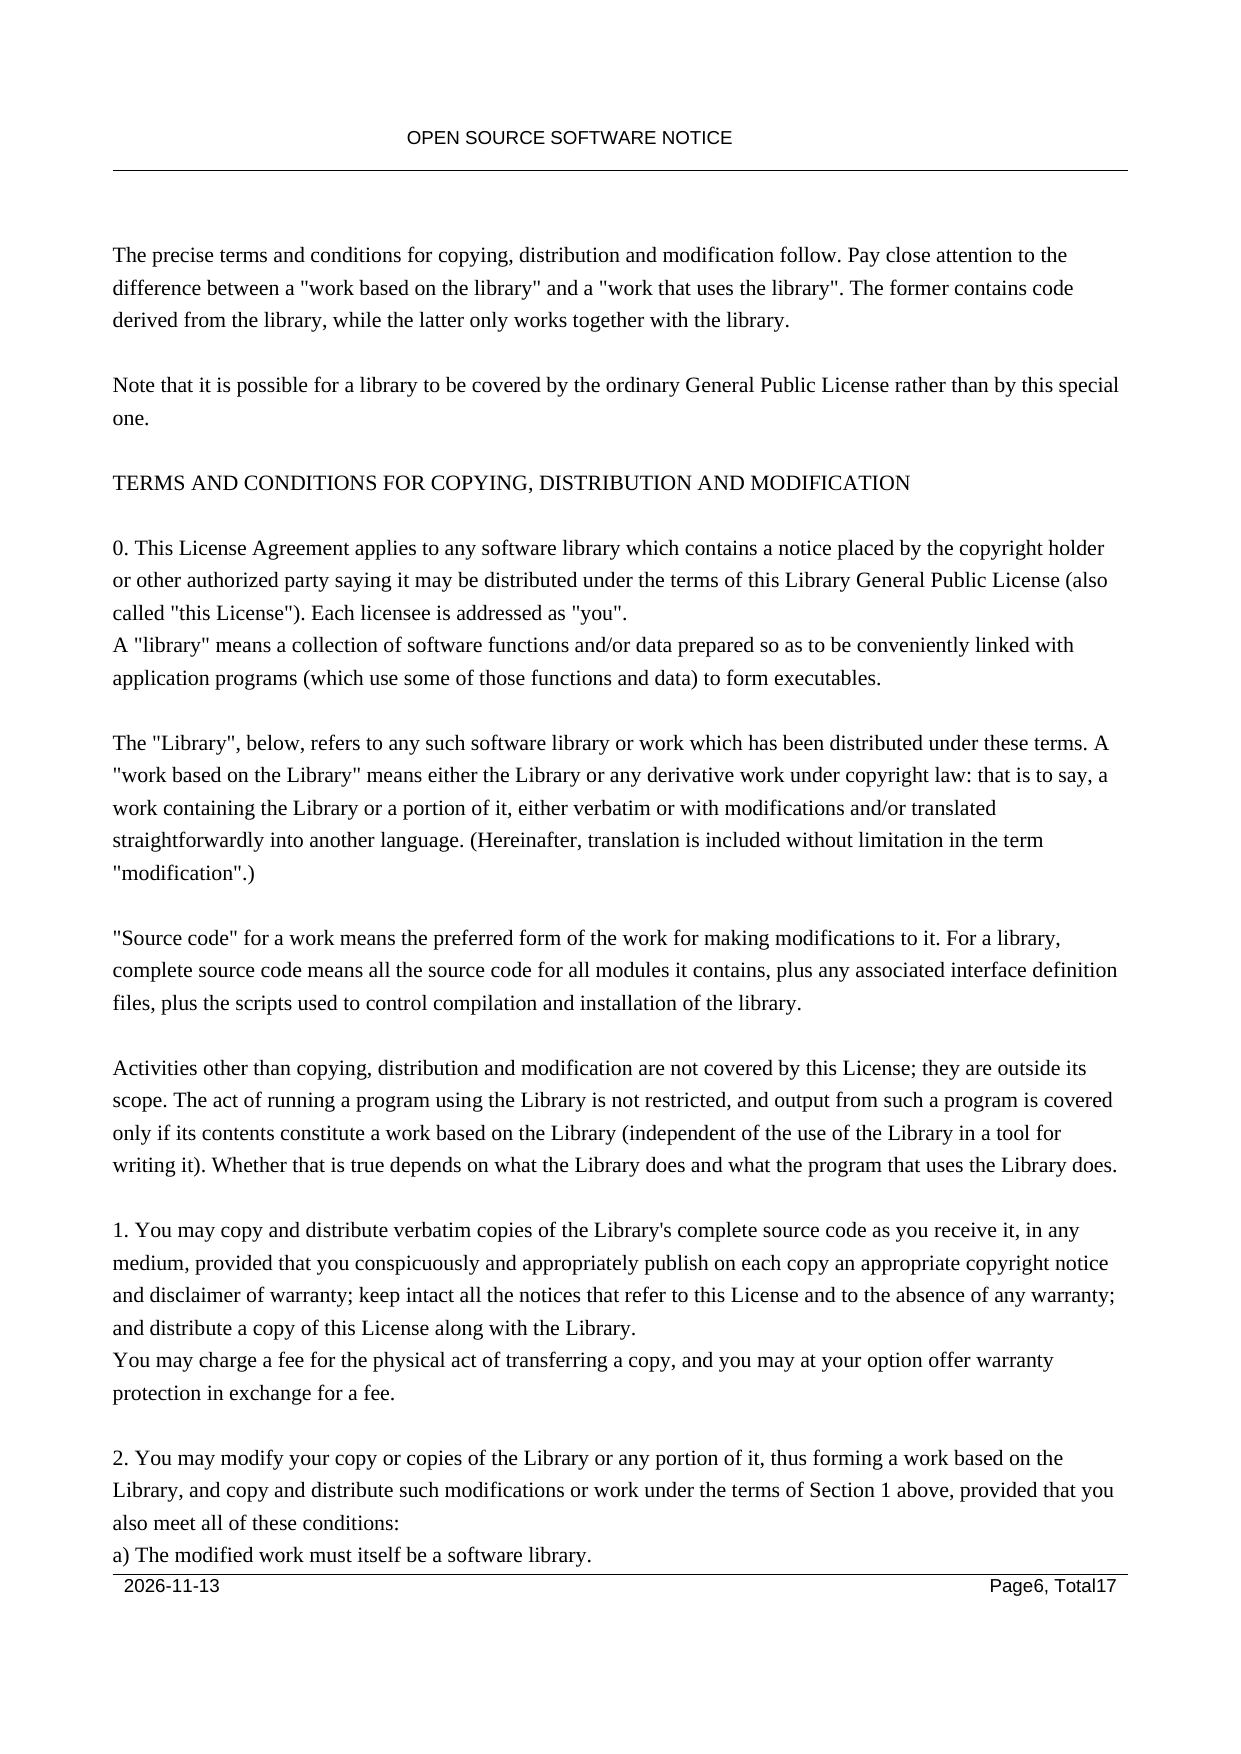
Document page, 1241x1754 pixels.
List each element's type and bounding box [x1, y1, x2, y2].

text [112, 206, 1128, 1571]
